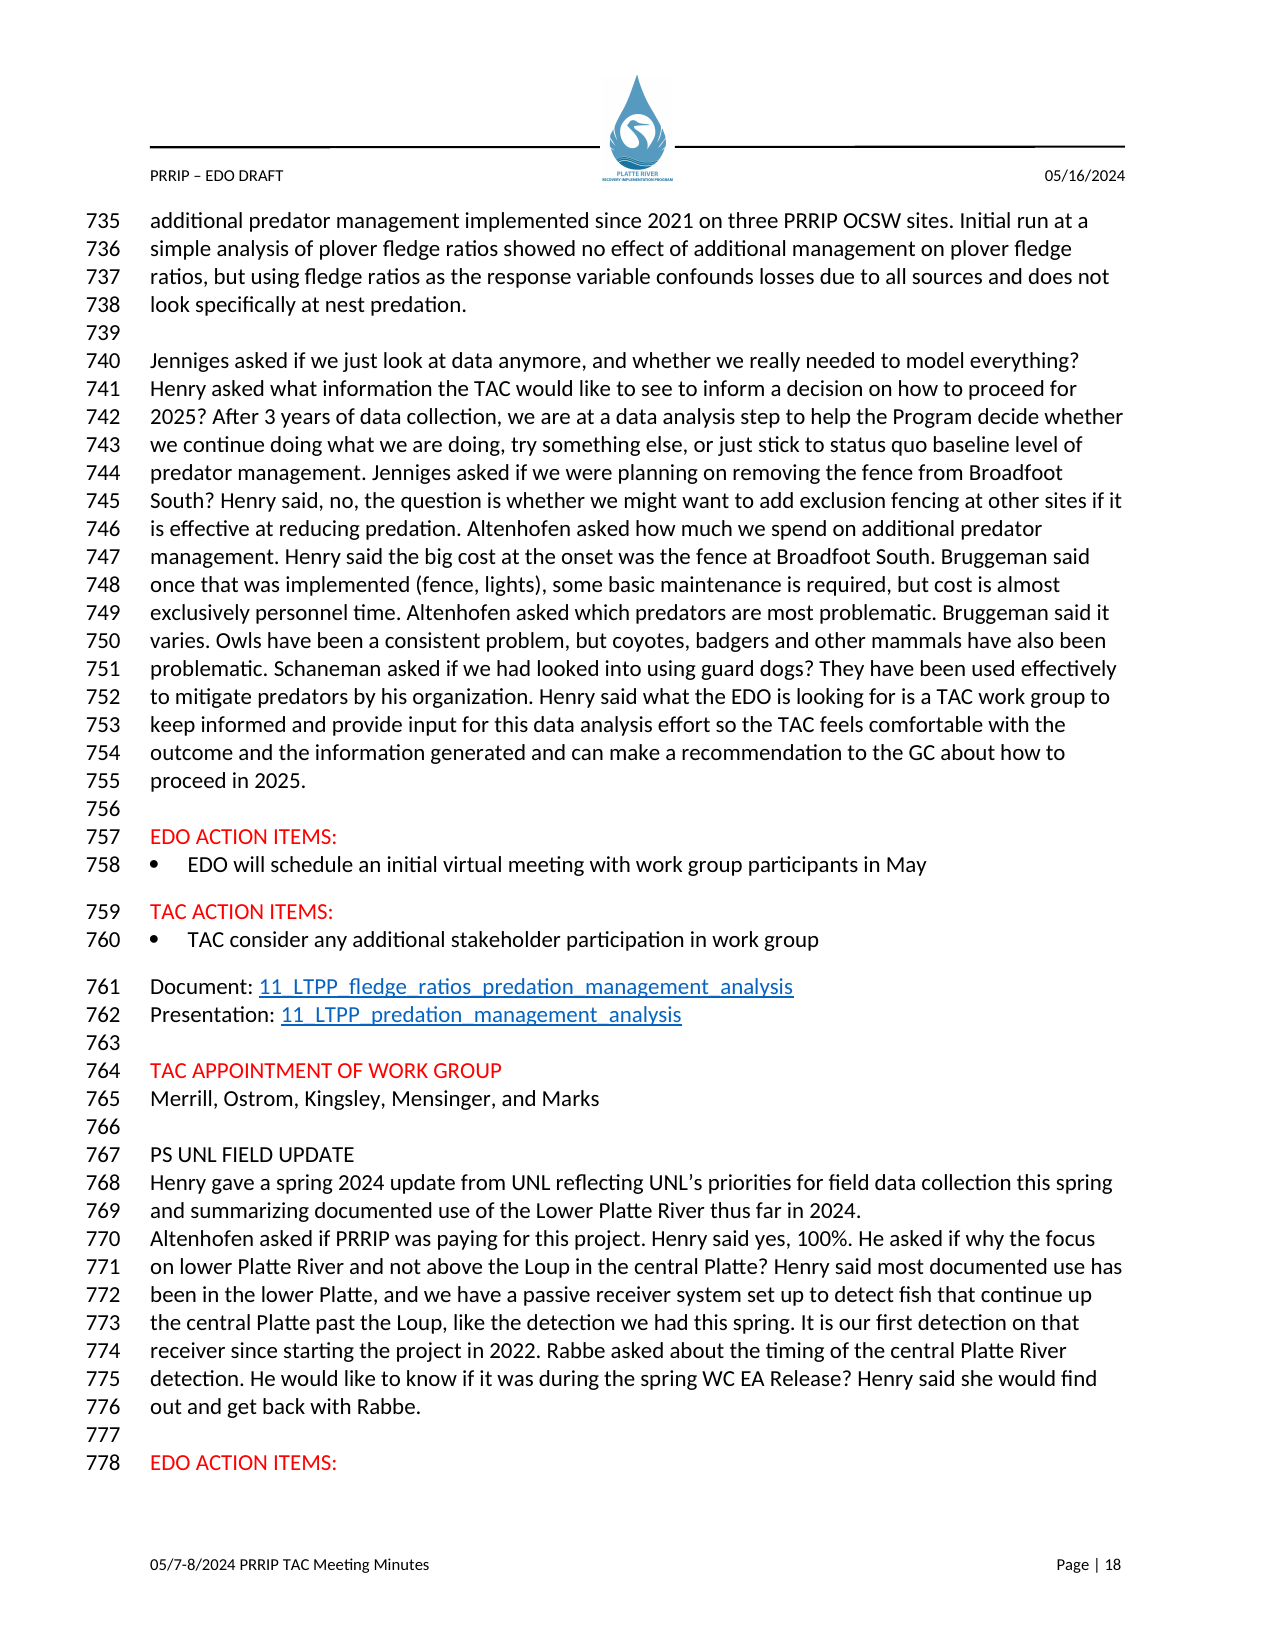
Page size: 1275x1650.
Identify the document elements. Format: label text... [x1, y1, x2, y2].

list EDO will schedule an initial virtual meeting with work group participants in May [150, 850, 1125, 878]
picture [602, 75, 673, 182]
text Altenhofen asked if PRRIP was paying for this project. Henry said yes, 100%. He asked if why the focus on lower Platte River and not above the Loup in the central Platte? Henry said most documented use has been in the lower Platte, and we have a passive receiver system set up to detect fish that continue up the central Platte past the Loup, like the detection we had this spring. It is our first detection on that receiver since starting the project in 2022. Rabbe asked about the timing of the central Platte River detection. He would like to know if it was during the spring WC EA Release? Henry said she would find out and get back with Rabbe. [150, 1224, 1125, 1420]
list TAC consider any additional stakeholder participation in work group [150, 925, 1125, 953]
text Document: 11_LTPP_fledge_ratios_predation_management_analysis [150, 972, 1125, 1000]
text TAC ACTION ITEMS: [150, 897, 1125, 925]
text EDO ACTION ITEMS: [150, 822, 1125, 850]
text Merrill, Ostrom, Kingsley, Mensinger, and Marks [150, 1084, 1125, 1112]
text PS UNL FIELD UPDATE [150, 1140, 1125, 1168]
text EDO ACTION ITEMS: [150, 1448, 1125, 1476]
text TAC APPOINTMENT OF WORK GROUP [150, 1056, 1125, 1084]
text Presentation: 11_LTPP_predation_management_analysis [150, 1000, 1125, 1028]
text Henry gave a spring 2024 update from UNL reflecting UNL’s priorities for field data collection this spring and summarizing documented use of the Lower Platte River thus far in 2024. [150, 1168, 1125, 1224]
text Jenniges asked if we just look at data anymore, and whether we really needed to model everything? Henry asked what information the TAC would like to see to inform a decision on how to proceed for 2025? After 3 years of data collection, we are at a data analysis step to help the Program decide whether we continue doing what we are doing, try something else, or just stick to status quo baseline level of predator management. Jenniges asked if we were planning on removing the fence from Broadfoot South? Henry said, no, the question is whether we might want to add exclusion fencing at other sites if it is effective at reducing predation. Altenhofen asked how much we spend on additional predator management. Henry said the big cost at the onset was the fence at Broadfoot South. Bruggeman said once that was implemented (fence, lights), some basic maintenance is required, but cost is almost exclusively personnel time. Altenhofen asked which predators are most problematic. Bruggeman said it varies. Owls have been a consistent problem, but coyotes, badgers and other mammals have also been problematic. Schaneman asked if we had looked into using guard dogs? They have been used effectively to mitigate predators by his organization. Henry said what the EDO is looking for is a TAC work group to keep informed and provide input for this data analysis effort so the TAC feels comfortable with the outcome and the information generated and can make a recommendation to the GC about how to proceed in 2025. [150, 346, 1125, 794]
